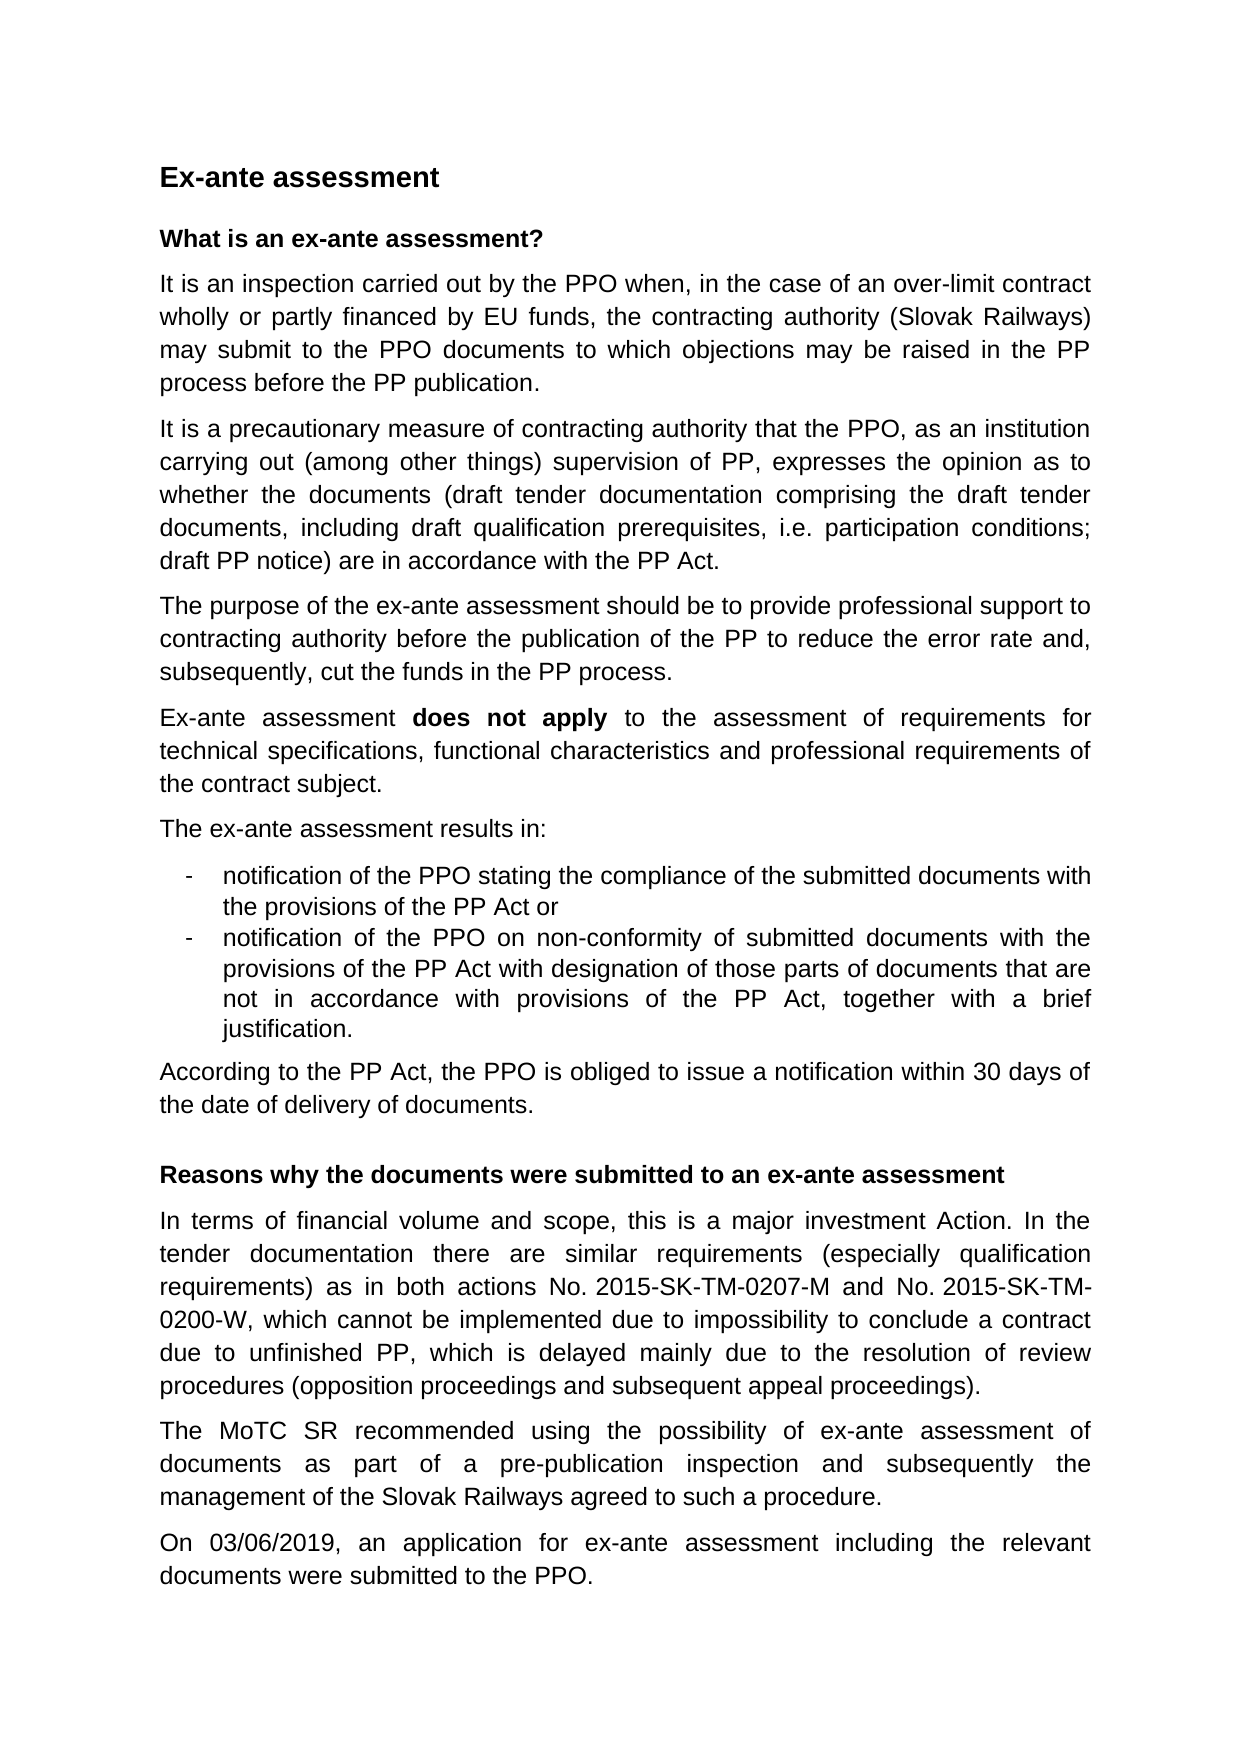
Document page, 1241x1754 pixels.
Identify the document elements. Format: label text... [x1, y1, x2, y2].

text What is an ex-ante assessment? [159, 224, 1093, 252]
text Ex-ante assessment does not apply to the assessment of requirements for technical specifications, functional characteristics and professional requirements of the contract subject. [159, 703, 1093, 798]
text Ex-ante assessment [159, 160, 1093, 194]
text In terms of financial volume and scope, this is a major investment Action. In the tender documentation there are similar requirements (especially qualification requirements) as in both actions No. 2015-SK-TM-0207-M and No. 2015-SK-TM-0200-W, which cannot be implemented due to impossibility to conclude a contract due to unfinished PP, which is delayed mainly due to the resolution of review procedures (opposition proceedings and subsequent appeal proceedings). [159, 1206, 1093, 1399]
text It is an inspection carried out by the PPO when, in the case of an over-limit contract wholly or partly financed by EU funds, the contracting authority (Slovak Railways) may submit to the PPO documents to which objections may be raised in the PP process before the PP publication. [159, 269, 1093, 397]
text According to the PP Act, the PPO is obliged to issue a notification within 30 days of the date of delivery of documents. [159, 1057, 1093, 1118]
text The ex-ante assessment results in: [159, 814, 1093, 843]
text The purpose of the ex-ante assessment should be to provide professional support to contracting authority before the publication of the PP to reduce the error rate and, subsequently, cut the funds in the PP process. [159, 591, 1093, 686]
list notification of the PPO stating the compliance of the submitted documents with the provisions of the PP Act or [185, 860, 1093, 921]
text On 03/06/2019, an application for ex-ante assessment including the relevant documents were submitted to the PPO. [159, 1528, 1093, 1590]
list notification of the PPO on non-conformity of submitted documents with the provisions of the PP Act with designation of those parts of documents that are not in accordance with provisions of the PP Act, together with a brief justification. [185, 922, 1093, 1043]
text It is a precautionary measure of contracting authority that the PPO, as an institution carrying out (among other things) supervision of PP, expresses the opinion as to whether the documents (draft tender documentation comprising the draft tender documents, including draft qualification prerequisites, i.e. participation conditions; draft PP notice) are in accordance with the PP Act. [159, 414, 1093, 574]
text Reasons why the documents were submitted to an ex-ante assessment [159, 1160, 1093, 1189]
text The MoTC SR recommended using the possibility of ex-ante assessment of documents as part of a pre-publication inspection and subsequently the management of the Slovak Railways agreed to such a procedure. [159, 1416, 1093, 1511]
